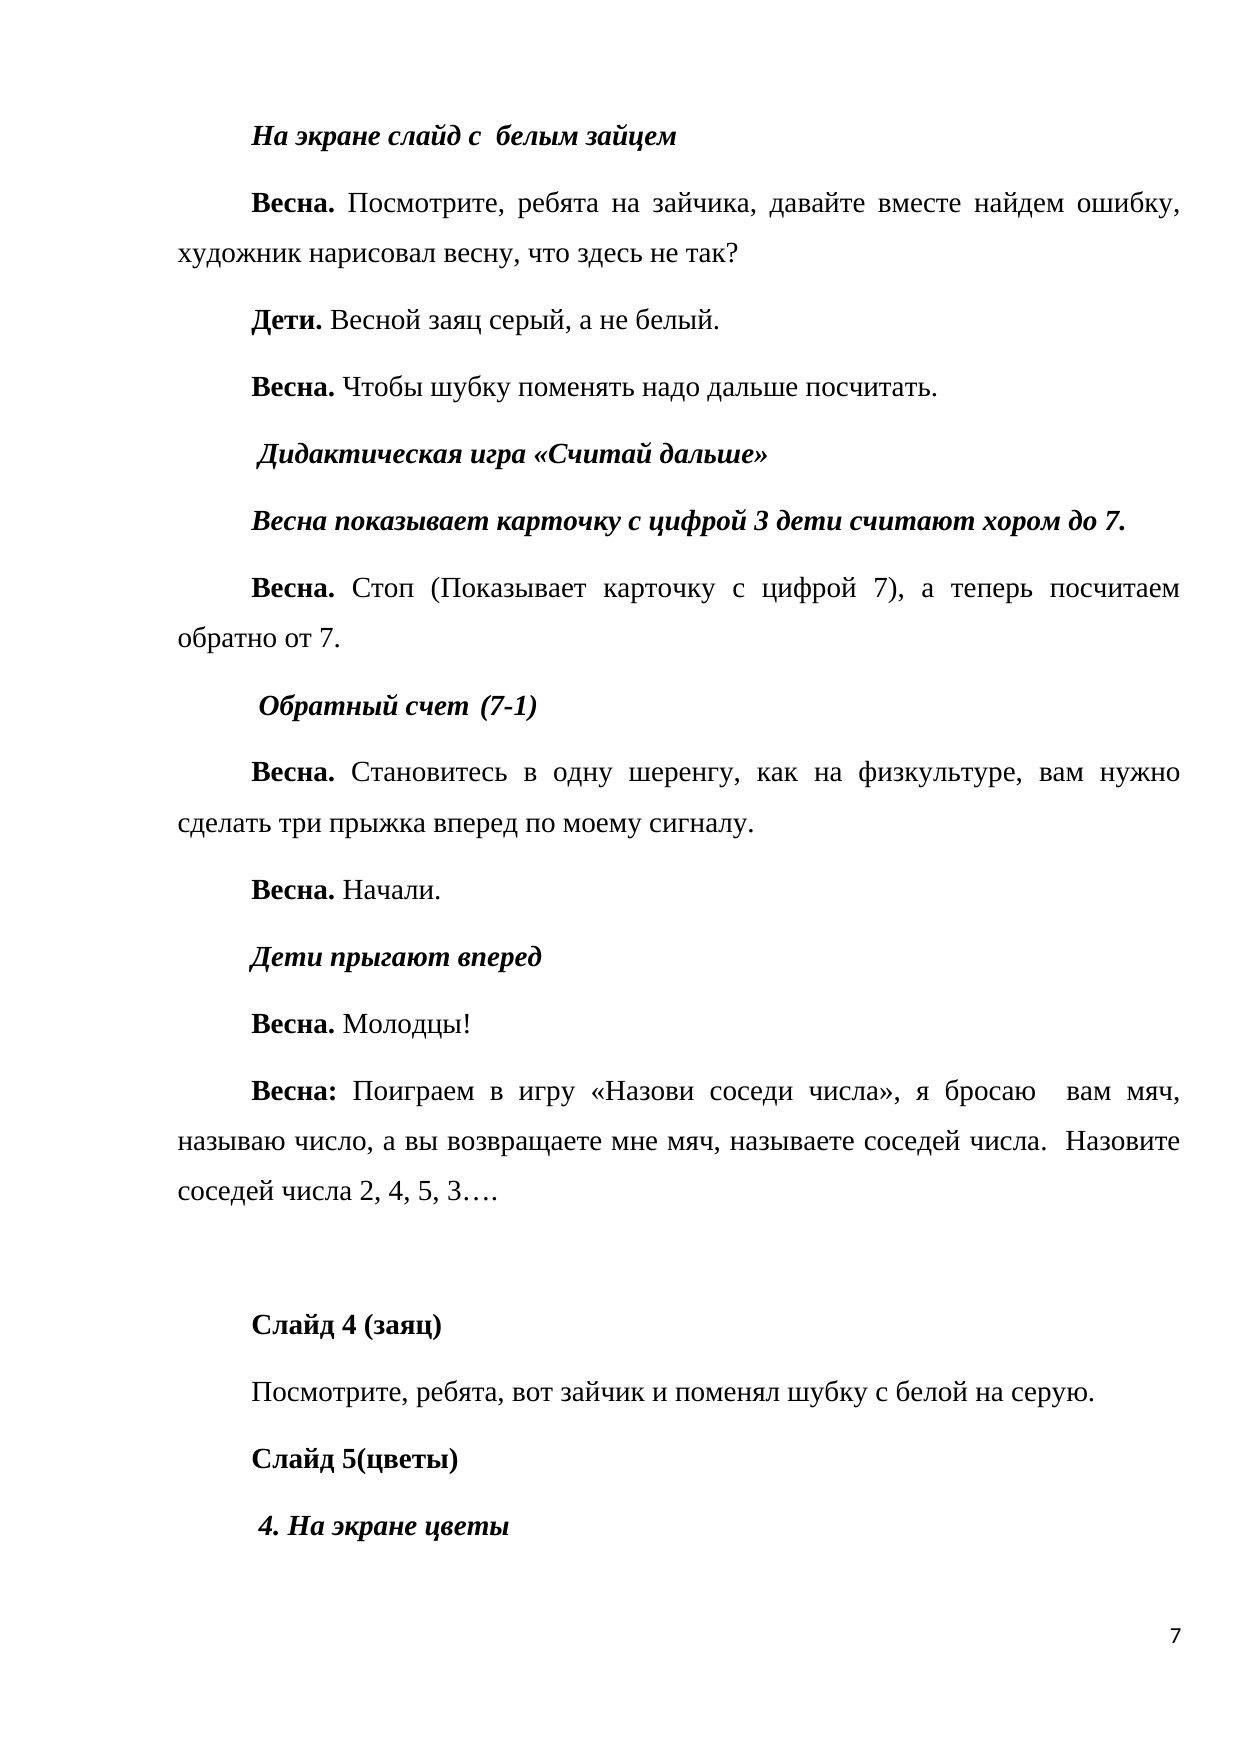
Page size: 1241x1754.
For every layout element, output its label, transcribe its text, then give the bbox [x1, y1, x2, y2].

text Дидактическая игра «Считай дальше» [177, 436, 1181, 470]
text Весна. Стоп (Показывает карточку с цифрой 7), а теперь посчитаем обратно от 7. [177, 570, 1181, 654]
text 4. На экране цветы [177, 1508, 1181, 1542]
text Слайд 4 (заяц) [177, 1307, 1181, 1341]
text Весна: Поиграем в игру «Назови соседи числа», я бросаю вам мяч, называю число, а вы возвращаете мне мяч, называете соседей числа. Назовите соседей числа 2, 4, 5, 3…. [177, 1073, 1181, 1207]
text Дети прыгают вперед [177, 939, 1181, 972]
text Обратный счет (7-1) [177, 688, 1181, 721]
text На экране слайд с белым зайцем [177, 118, 1181, 152]
text Весна. Посмотрите, ребята на зайчика, давайте вместе найдем ошибку, художник нарисовал весну, что здесь не так? [177, 185, 1181, 269]
text Слайд 5(цветы) [177, 1441, 1181, 1475]
text Весна показывает карточку с цифрой 3 дети считают хором до 7. [177, 503, 1181, 537]
text Посмотрите, ребята, вот зайчик и поменял шубку с белой на серую. [177, 1374, 1181, 1408]
text Весна. Молодцы! [177, 1006, 1181, 1039]
text Весна. Начали. [177, 872, 1181, 905]
text Весна. Становитесь в одну шеренгу, как на физкультуре, вам нужно сделать три прыжка вперед по моему сигналу. [177, 754, 1181, 838]
text Весна. Чтобы шубку поменять надо дальше посчитать. [177, 369, 1181, 403]
text Дети. Весной заяц серый, а не белый. [177, 302, 1181, 336]
